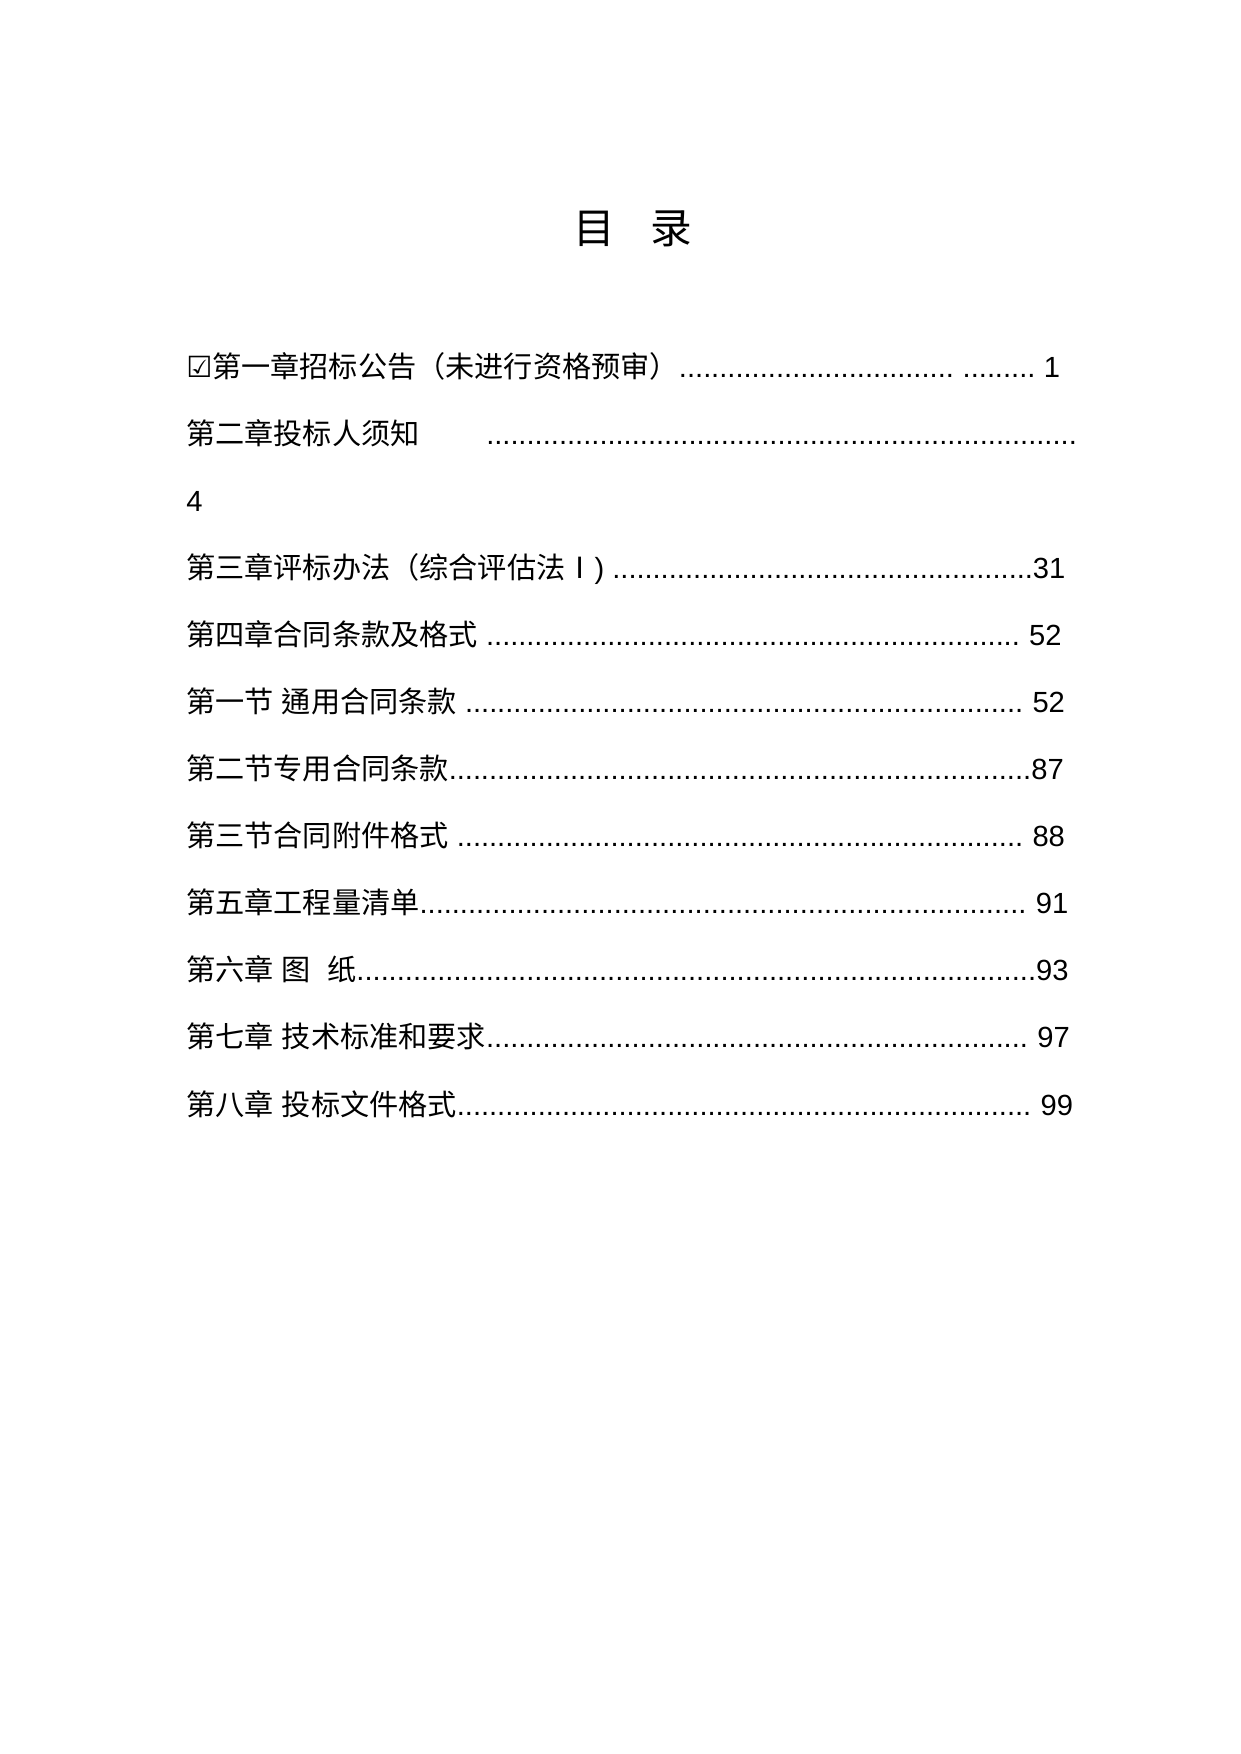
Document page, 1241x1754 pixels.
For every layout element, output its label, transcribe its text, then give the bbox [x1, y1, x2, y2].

text 第五章工程量清单........................................................................... 91 [186, 886, 1079, 920]
text 第一节 通用合同条款 ..................................................................... 52 [186, 685, 1079, 718]
text 第八章 投标文件格式....................................................................... 99 [186, 1087, 1079, 1121]
text 第四章合同条款及格式 .................................................................. 52 [186, 618, 1079, 651]
text ☑第一章招标公告（未进行资格预审）.................................. ......... 1 [186, 349, 1079, 383]
text 第七章 技术标准和要求................................................................... 97 [186, 1020, 1079, 1054]
text 第三章评标办法（综合评估法Ⅰ) ....................................................31 [186, 551, 1079, 584]
text 第六章 图 纸....................................................................................93 [186, 953, 1079, 987]
text 第二章投标人须知 ......................................................................... 4 [186, 417, 1079, 517]
text 第三节合同附件格式 ...................................................................... 88 [186, 819, 1079, 853]
text 第二节专用合同条款........................................................................87 [186, 752, 1079, 786]
text 目 录 [186, 204, 1079, 252]
